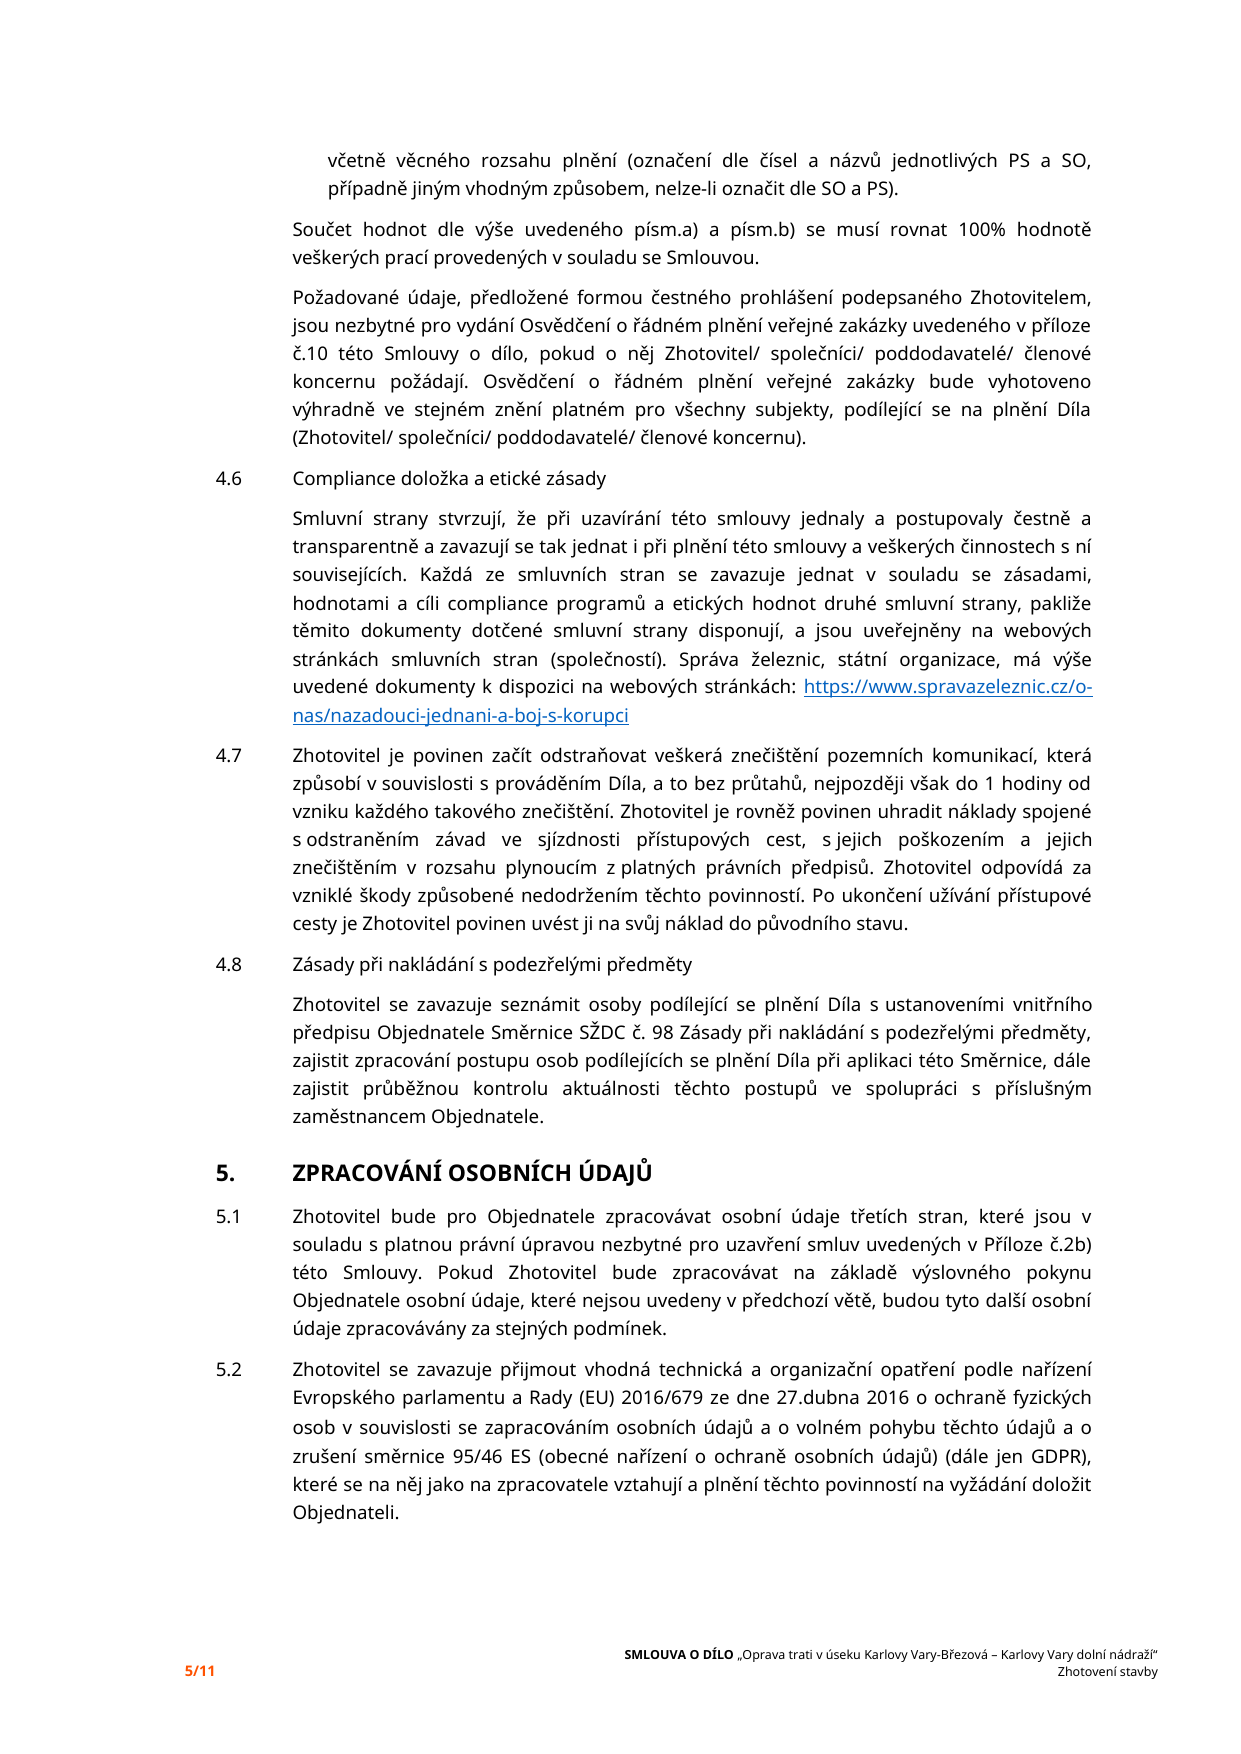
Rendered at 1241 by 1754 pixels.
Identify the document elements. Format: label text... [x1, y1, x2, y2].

text ZPRACOVÁNÍ OSOBNÍCH ÚDAJŮ [216, 1157, 1093, 1188]
text Součet hodnot dle výše uvedeného písm.a) a písm.b) se musí rovnat 100% hodnotě veškerých prací provedených v souladu se Smlouvou. [292, 216, 1093, 269]
text Zhotovitel se zavazuje přijmout vhodná technická a organizační opatření podle nařízení Evropského parlamentu a Rady (EU) 2016/679 ze dne 27.dubna 2016 o ochraně fyzických osob v souvislosti se zapracováním osobních údajů a o volném pohybu těchto údajů a o zrušení směrnice 95/46 ES (obecné nařízení o ochraně osobních údajů) (dále jen GDPR), které se na něj jako na zpracovatele vztahují a plnění těchto povinností na vyžádání doložit Objednateli. [216, 1356, 1093, 1524]
list Zhotovitel se zavazuje seznámit osoby podílející se plnění Díla s ustanoveními vnitřního předpisu Objednatele Směrnice SŽDC č. 98 Zásady při nakládání s podezřelými předměty, zajistit zpracování postupu osob podílejících se plnění Díla při aplikaci této Směrnice, dále zajistit průběžnou kontrolu aktuálnosti těchto postupů ve spolupráci s příslušným zaměstnancem Objednatele. [292, 992, 1093, 1129]
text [292, 147, 1093, 201]
text Požadované údaje, předložené formou čestného prohlášení podepsaného Zhotovitelem, jsou nezbytné pro vydání Osvědčení o řádném plnění veřejné zakázky uvedeného v příloze č.10 této Smlouvy o dílo, pokud o něj Zhotovitel/ společníci/ poddodavatelé/ členové koncernu požádají. Osvědčení o řádném plnění veřejné zakázky bude vyhotoveno výhradně ve stejném znění platném pro všechny subjekty, podílející se na plnění Díla (Zhotovitel/ společníci/ poddodavatelé/ členové koncernu). [292, 284, 1093, 450]
text Smluvní strany stvrzují, že při uzavírání této smlouvy jednaly a postupovaly čestně a transparentně a zavazují se tak jednat i při plnění této smlouvy a veškerých činnostech s ní souvisejících. Každá ze smluvních stran se zavazuje jednat v souladu se zásadami, hodnotami a cíli compliance programů a etických hodnot druhé smluvní strany, pakliže těmito dokumenty dotčené smluvní strany disponují, a jsou uveřejněny na webových stránkách smluvních stran (společností). Správa železnic, státní organizace, má výše uvedené dokumenty k dispozici na webových stránkách: https://www.spravazeleznic.cz/o-nas/nazadouci-jednani-a-boj-s-korupci [292, 506, 1093, 727]
text Zásady při nakládání s podezřelými předměty [216, 951, 1093, 977]
text Zhotovitel bude pro Objednatele zpracovávat osobní údaje třetích stran, které jsou v souladu s platnou právní úpravou nezbytné pro uzavření smluv uvedených v Příloze č.2b) této Smlouvy. Pokud Zhotovitel bude zpracovávat na základě výslovného pokynu Objednatele osobní údaje, které nejsou uvedeny v předchozí větě, budou tyto další osobní údaje zpracovávány za stejných podmínek. [216, 1203, 1093, 1341]
text Zhotovitel je povinen začít odstraňovat veškerá znečištění pozemních komunikací, která způsobí v souvislosti s prováděním Díla, a to bez průtahů, nejpozději však do 1 hodiny od vzniku každého takového znečištění. Zhotovitel je rovněž povinen uhradit náklady spojené s odstraněním závad ve sjízdnosti přístupových cest, s jejich poškozením a jejich znečištěním v rozsahu plynoucím z platných právních předpisů. Zhotovitel odpovídá za vzniklé škody způsobené nedodržením těchto povinností. Po ukončení užívání přístupové cesty je Zhotovitel povinen uvést ji na svůj náklad do původního stavu. [216, 742, 1093, 936]
text Compliance doložka a etické zásady [216, 465, 1093, 491]
